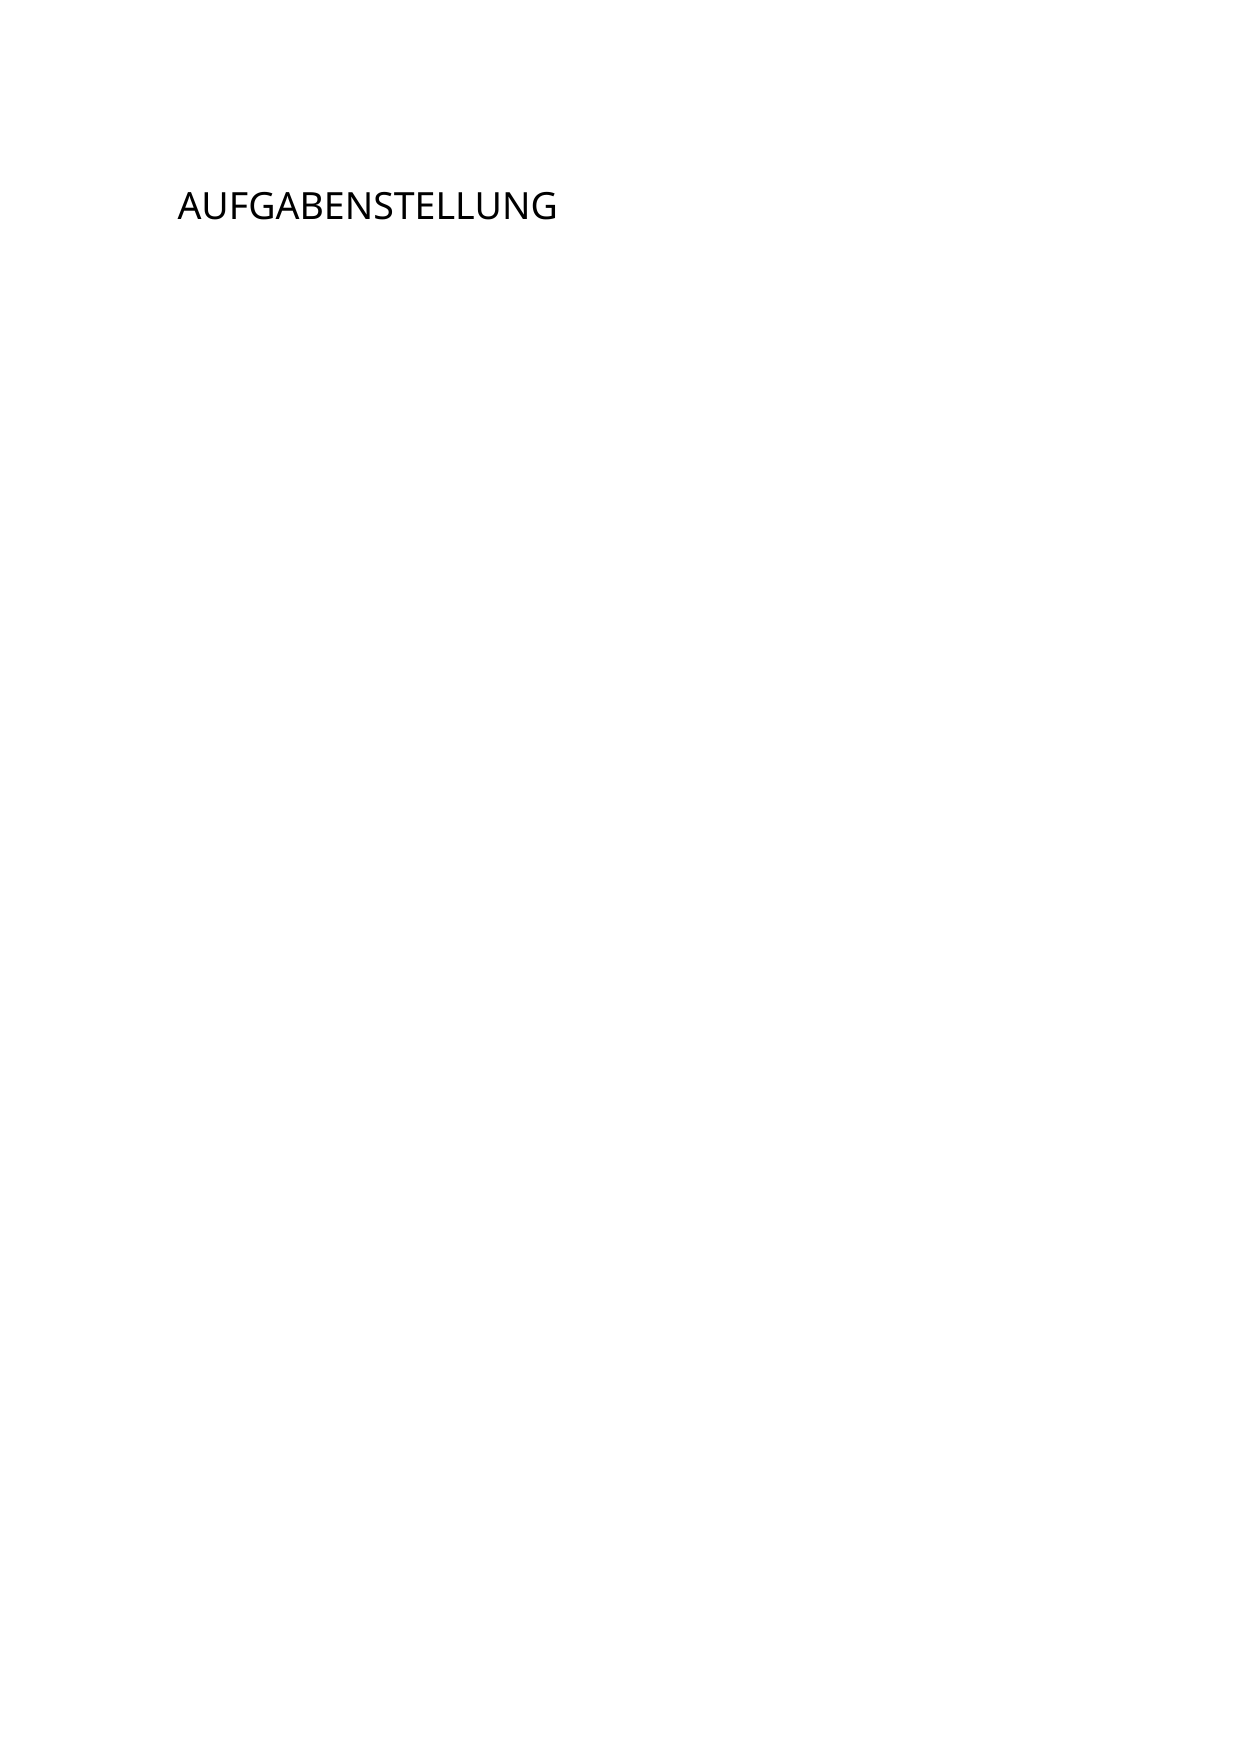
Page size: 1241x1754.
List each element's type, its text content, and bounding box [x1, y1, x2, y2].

text AUFGABENSTELLUNG [177, 180, 1122, 231]
